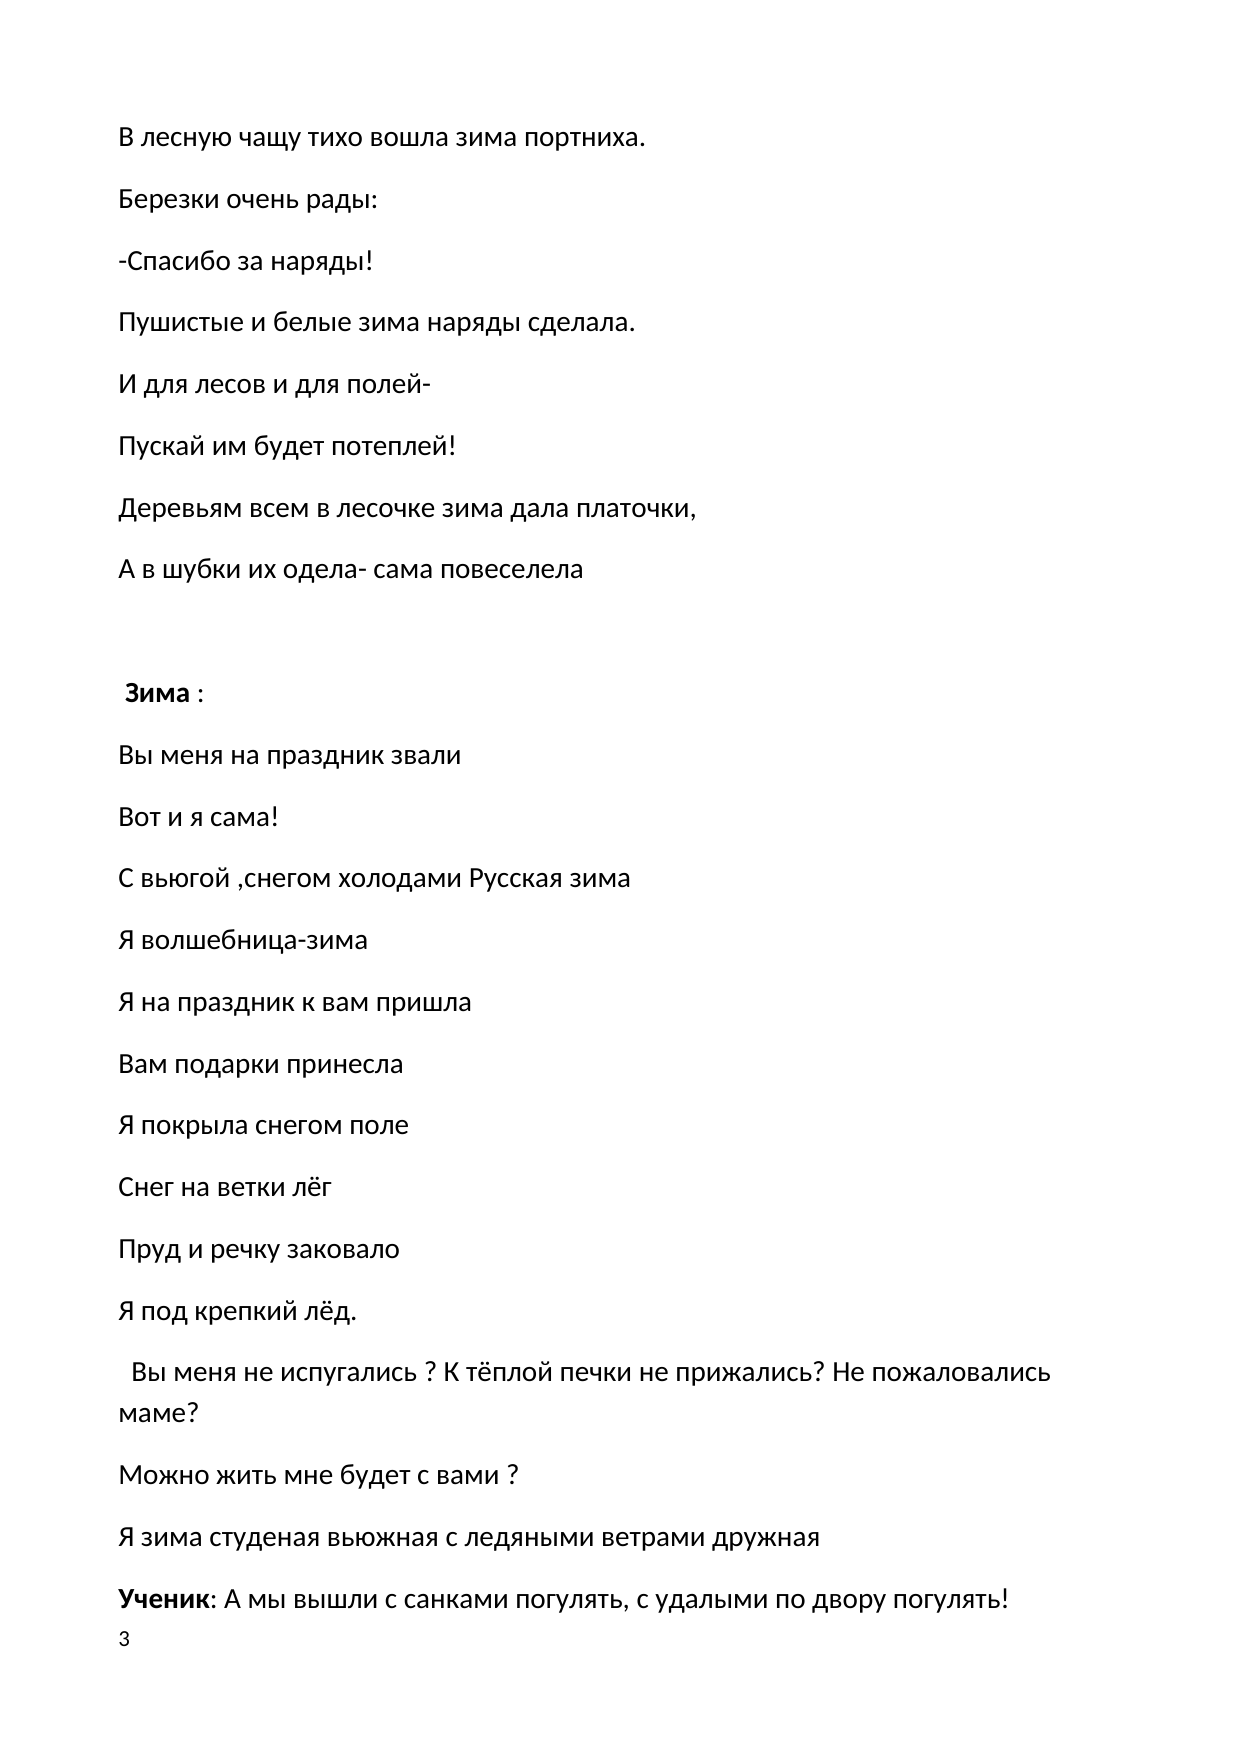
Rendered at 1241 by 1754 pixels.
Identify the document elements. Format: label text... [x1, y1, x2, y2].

text Вы меня на праздник звали [118, 736, 1122, 771]
text Пушистые и белые зима наряды сделала. [118, 303, 1122, 339]
text Вот и я сама! [118, 798, 1122, 833]
text Вам подарки принесла [118, 1045, 1122, 1080]
text С вьюгой ,снегом холодами Русская зима [118, 859, 1122, 895]
text Я зима студеная вьюжная с ледяными ветрами дружная [118, 1518, 1122, 1554]
text Я под крепкий лёд. [118, 1292, 1122, 1327]
text -Спасибо за наряды! [118, 242, 1122, 277]
text Я покрыла снегом поле [118, 1106, 1122, 1142]
text Я волшебница-зима [118, 921, 1122, 957]
text Вы меня не испугались ? К тёплой печки не прижались? Не пожаловались маме? [118, 1353, 1122, 1430]
text Снег на ветки лёг [118, 1168, 1122, 1204]
text Березки очень рады: [118, 180, 1122, 216]
text Ученик: А мы вышли с санками погулять, с удалыми по двору погулять! [118, 1580, 1122, 1615]
text Пускай им будет потеплей! [118, 427, 1122, 463]
text Деревьям всем в лесочке зима дала платочки, [118, 489, 1122, 524]
text Я на праздник к вам пришла [118, 983, 1122, 1018]
text В лесную чащу тихо вошла зима портниха. [118, 118, 1122, 154]
text И для лесов и для полей- [118, 365, 1122, 401]
text Можно жить мне будет с вами ? [118, 1456, 1122, 1492]
text Зима : [118, 674, 1122, 710]
text А в шубки их одела- сама повеселела [118, 551, 1122, 586]
text Пруд и речку заковало [118, 1230, 1122, 1266]
